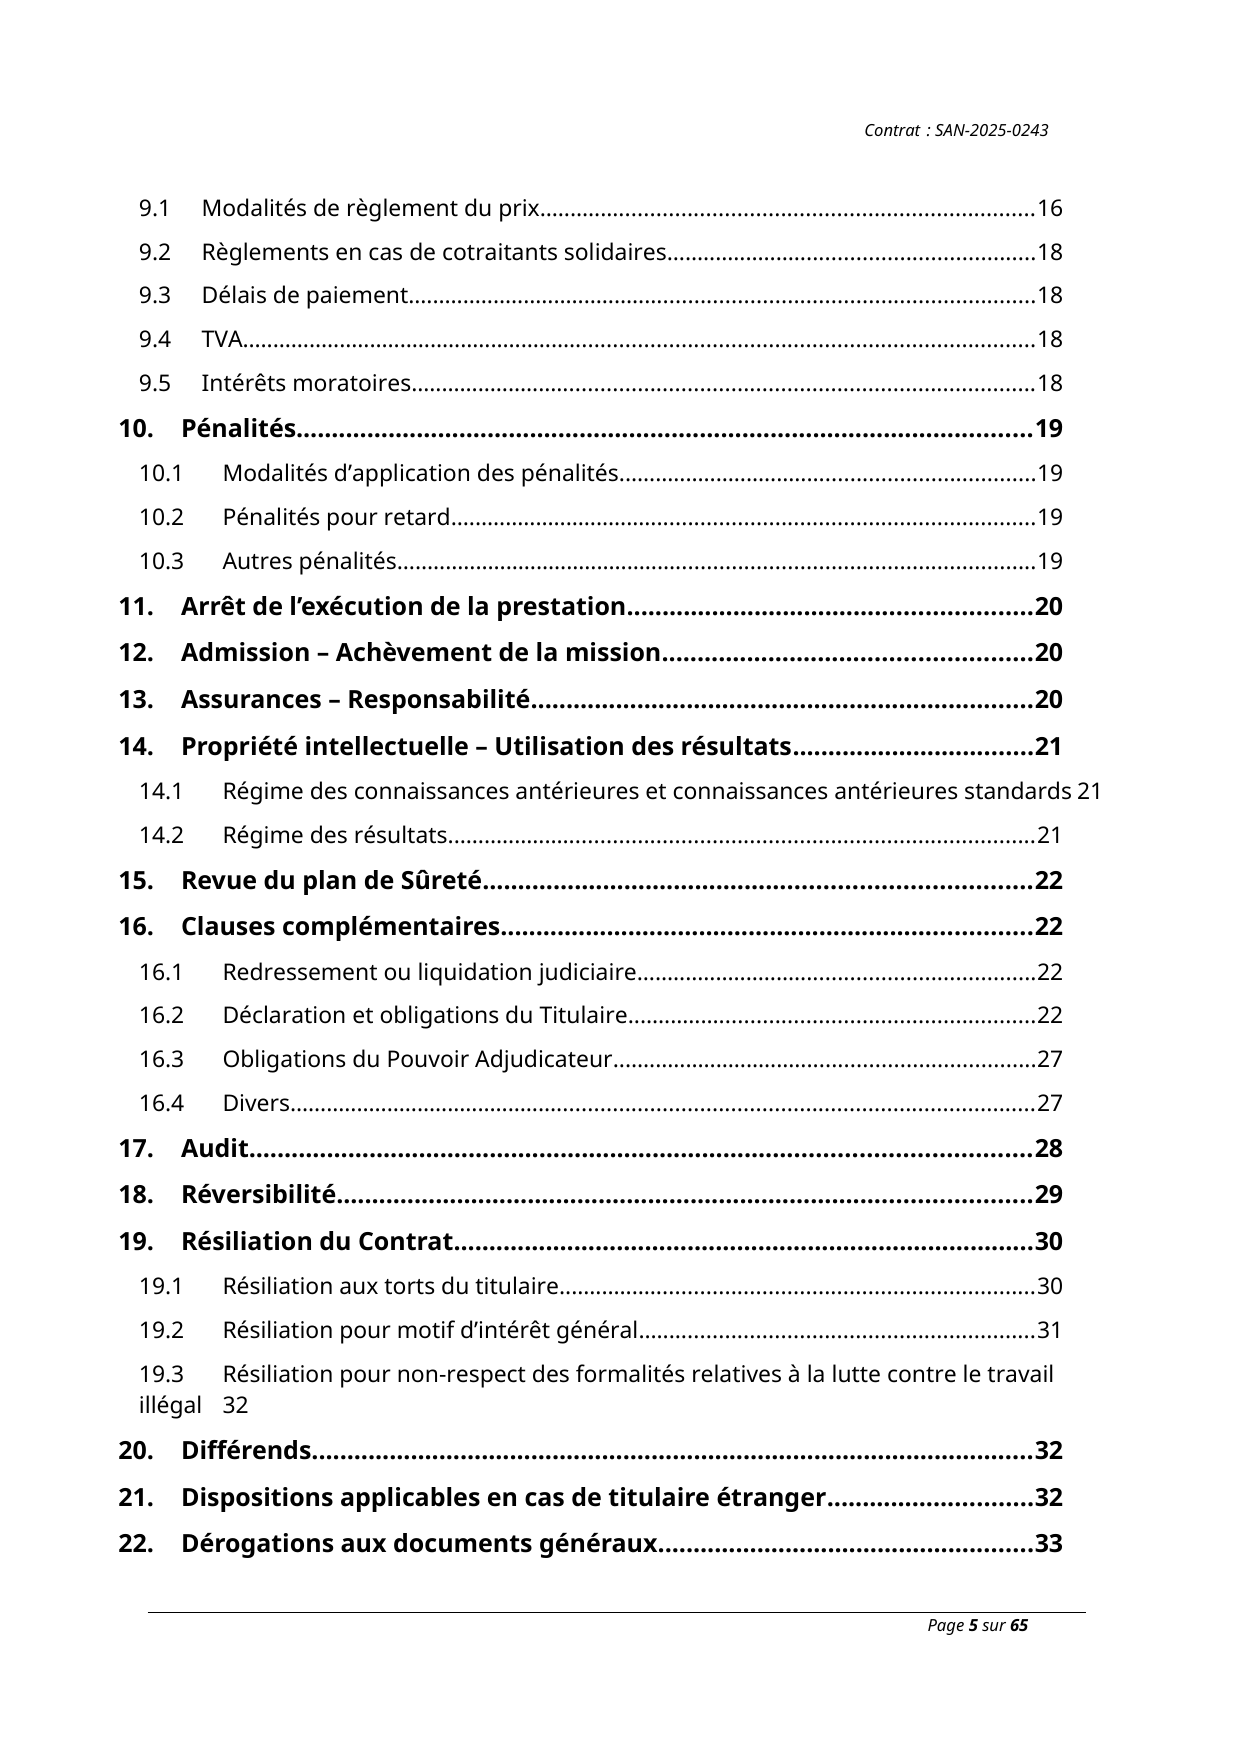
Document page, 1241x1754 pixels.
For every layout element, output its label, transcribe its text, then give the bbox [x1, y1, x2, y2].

text 21. Dispositions applicables en cas de titulaire étranger 32 [118, 1479, 1122, 1513]
text 10.3 Autres pénalités 19 [139, 545, 1122, 576]
text 22. Dérogations aux documents généraux 33 [118, 1526, 1122, 1560]
text 10. Pénalités 19 [118, 411, 1122, 445]
text 11. Arrêt de l’exécution de la prestation 20 [118, 588, 1122, 623]
text 9.2 Règlements en cas de cotraitants solidaires 18 [139, 236, 1122, 267]
text 9.1 Modalités de règlement du prix 16 [139, 192, 1122, 223]
text 16.3 Obligations du Pouvoir Adjudicateur 27 [139, 1043, 1122, 1074]
text 14. Propriété intellectuelle – Utilisation des résultats 21 [118, 728, 1122, 762]
text 10.2 Pénalités pour retard 19 [139, 501, 1122, 532]
text 14.1 Régime des connaissances antérieures et connaissances antérieures standards 21 [139, 775, 1122, 806]
text 20. Différends 32 [118, 1433, 1122, 1467]
text 19.2 Résiliation pour motif d’intérêt général 31 [139, 1314, 1122, 1345]
text 19. Résiliation du Contrat 30 [118, 1223, 1122, 1258]
text 15. Revue du plan de Sûreté 22 [118, 862, 1122, 896]
text 19.3 Résiliation pour non-respect des formalités relatives à la lutte contre le travail illégal 32 [139, 1358, 1122, 1420]
text 13. Assurances – Responsabilité 20 [118, 682, 1122, 716]
text 19.1 Résiliation aux torts du titulaire 30 [139, 1270, 1122, 1301]
text 9.5 Intérêts moratoires 18 [139, 367, 1122, 398]
text 14.2 Régime des résultats 21 [139, 818, 1122, 850]
text 10.1 Modalités d’application des pénalités 19 [139, 457, 1122, 488]
text 16.4 Divers 27 [139, 1087, 1122, 1118]
text 9.3 Délais de paiement 18 [139, 279, 1122, 311]
text 17. Audit 28 [118, 1130, 1122, 1164]
text 18. Réversibilité 29 [118, 1177, 1122, 1211]
text 9.4 TVA 18 [139, 323, 1122, 354]
text 16. Clauses complémentaires 22 [118, 909, 1122, 943]
text 16.1 Redressement ou liquidation judiciaire 22 [139, 955, 1122, 987]
text 16.2 Déclaration et obligations du Titulaire 22 [139, 999, 1122, 1030]
text 12. Admission – Achèvement de la mission 20 [118, 635, 1122, 669]
